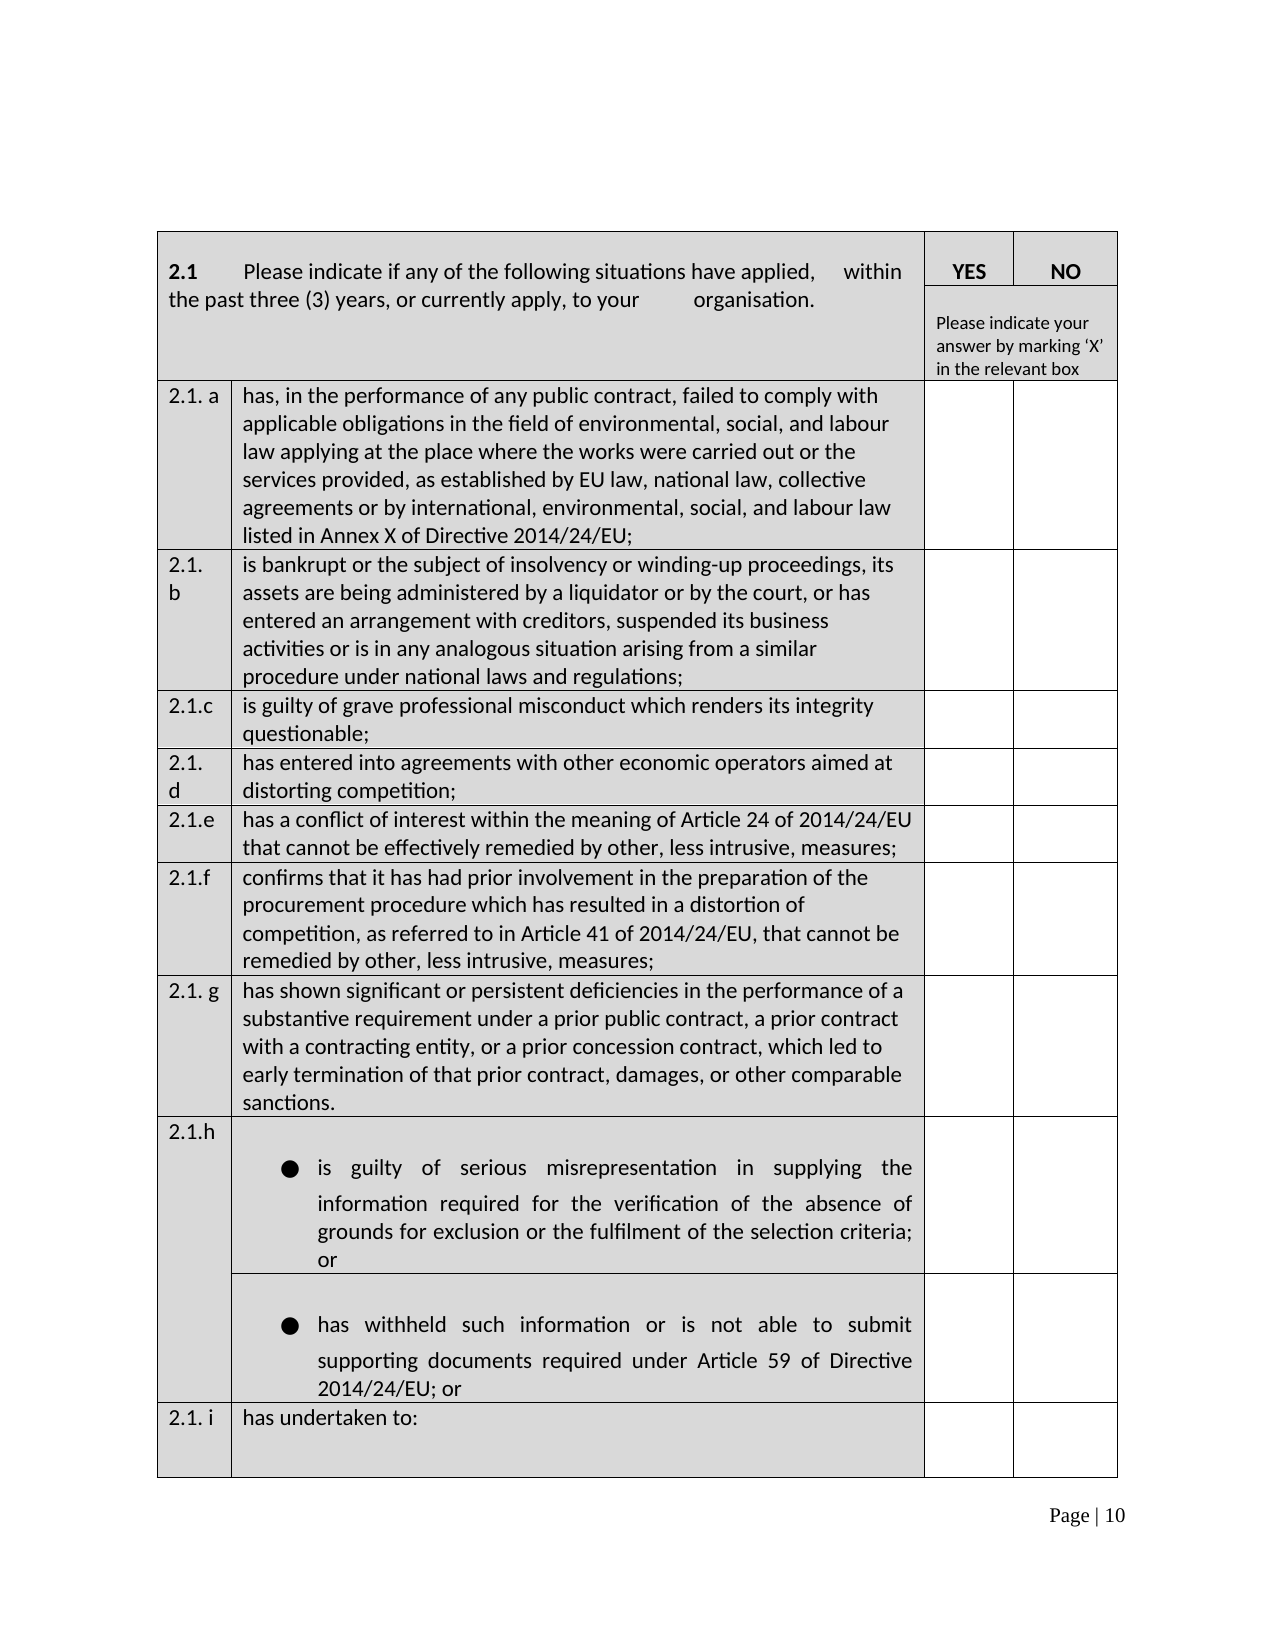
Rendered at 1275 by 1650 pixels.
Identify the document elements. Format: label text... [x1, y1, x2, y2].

table_cell [925, 976, 1013, 1116]
table_cell [925, 550, 1013, 690]
table_cell Please indicate your answer by marking ‘X’ in the relevant box [925, 286, 1117, 380]
table_cell 2.1. a [158, 381, 231, 549]
table_cell has, in the performance of any public contract, failed to comply with applicable obligations in the field of environmental, social, and labour law applying at the place where the works were carried out or the services provided, as established by EU law, national law, collective agreements or by international, environmental, social, and labour law listed in Annex X of Directive 2014/24/EU; [232, 381, 924, 549]
table_cell [925, 1274, 1013, 1402]
table_cell [925, 1403, 1013, 1477]
table_cell [1014, 1117, 1117, 1273]
table_cell [925, 863, 1013, 975]
table_cell [1014, 976, 1117, 1116]
table_cell 2.1. i [158, 1403, 231, 1477]
table_cell 2.1.f [158, 863, 231, 975]
table_cell 2.1. b [158, 550, 231, 690]
table_cell is guilty of serious misrepresentation in supplying the information required for the verification of the absence of grounds for exclusion or the fulfilment of the selection criteria; or [232, 1117, 924, 1273]
table_header YES [925, 232, 1013, 285]
table_cell 2.1. d [158, 749, 231, 804]
table_cell 2.1. g [158, 976, 231, 1116]
table_cell 2.1.e [158, 806, 231, 862]
table_cell [925, 381, 1013, 549]
table_cell [1014, 691, 1117, 747]
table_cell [232, 1403, 924, 1477]
table_cell confirms that it has had prior involvement in the preparation of the procurement procedure which has resulted in a distortion of competition, as referred to in Article 41 of 2014/24/EU, that cannot be remedied by other, less intrusive, measures; [232, 863, 924, 975]
table_cell [1014, 1274, 1117, 1402]
table_cell [1014, 806, 1117, 862]
table_cell is guilty of grave professional misconduct which renders its integrity questionable; [232, 691, 924, 747]
table_header NO [1014, 232, 1117, 285]
table_cell [1014, 863, 1117, 975]
table_cell [925, 806, 1013, 862]
table_cell has shown significant or persistent deficiencies in the performance of a substantive requirement under a prior public contract, a prior contract with a contracting entity, or a prior concession contract, which led to early termination of that prior contract, damages, or other comparable sanctions. [232, 976, 924, 1116]
table_cell is bankrupt or the subject of insolvency or winding-up proceedings, its assets are being administered by a liquidator or by the court, or has entered an arrangement with creditors, suspended its business activities or is in any analogous situation arising from a similar procedure under national laws and regulations; [232, 550, 924, 690]
table_cell [1014, 550, 1117, 690]
table_cell [925, 1117, 1013, 1273]
table_cell [1014, 749, 1117, 804]
table_header 2.1 Please indicate if any of the following situations have applied, within the past three (3) years, or currently apply, to your organisation. [158, 232, 924, 380]
table_cell 2.1.c [158, 691, 231, 747]
table_cell has entered into agreements with other economic operators aimed at distorting competition; [232, 749, 924, 804]
table_cell [1014, 381, 1117, 549]
table_cell has withheld such information or is not able to submit supporting documents required under Article 59 of Directive 2014/24/EU; or [232, 1274, 924, 1402]
table_cell has a conflict of interest within the meaning of Article 24 of 2014/24/EU that cannot be effectively remedied by other, less intrusive, measures; [232, 806, 924, 862]
table_cell [925, 691, 1013, 747]
table_cell 2.1.h [158, 1117, 231, 1402]
table_cell [925, 749, 1013, 804]
table_cell [1014, 1403, 1117, 1477]
